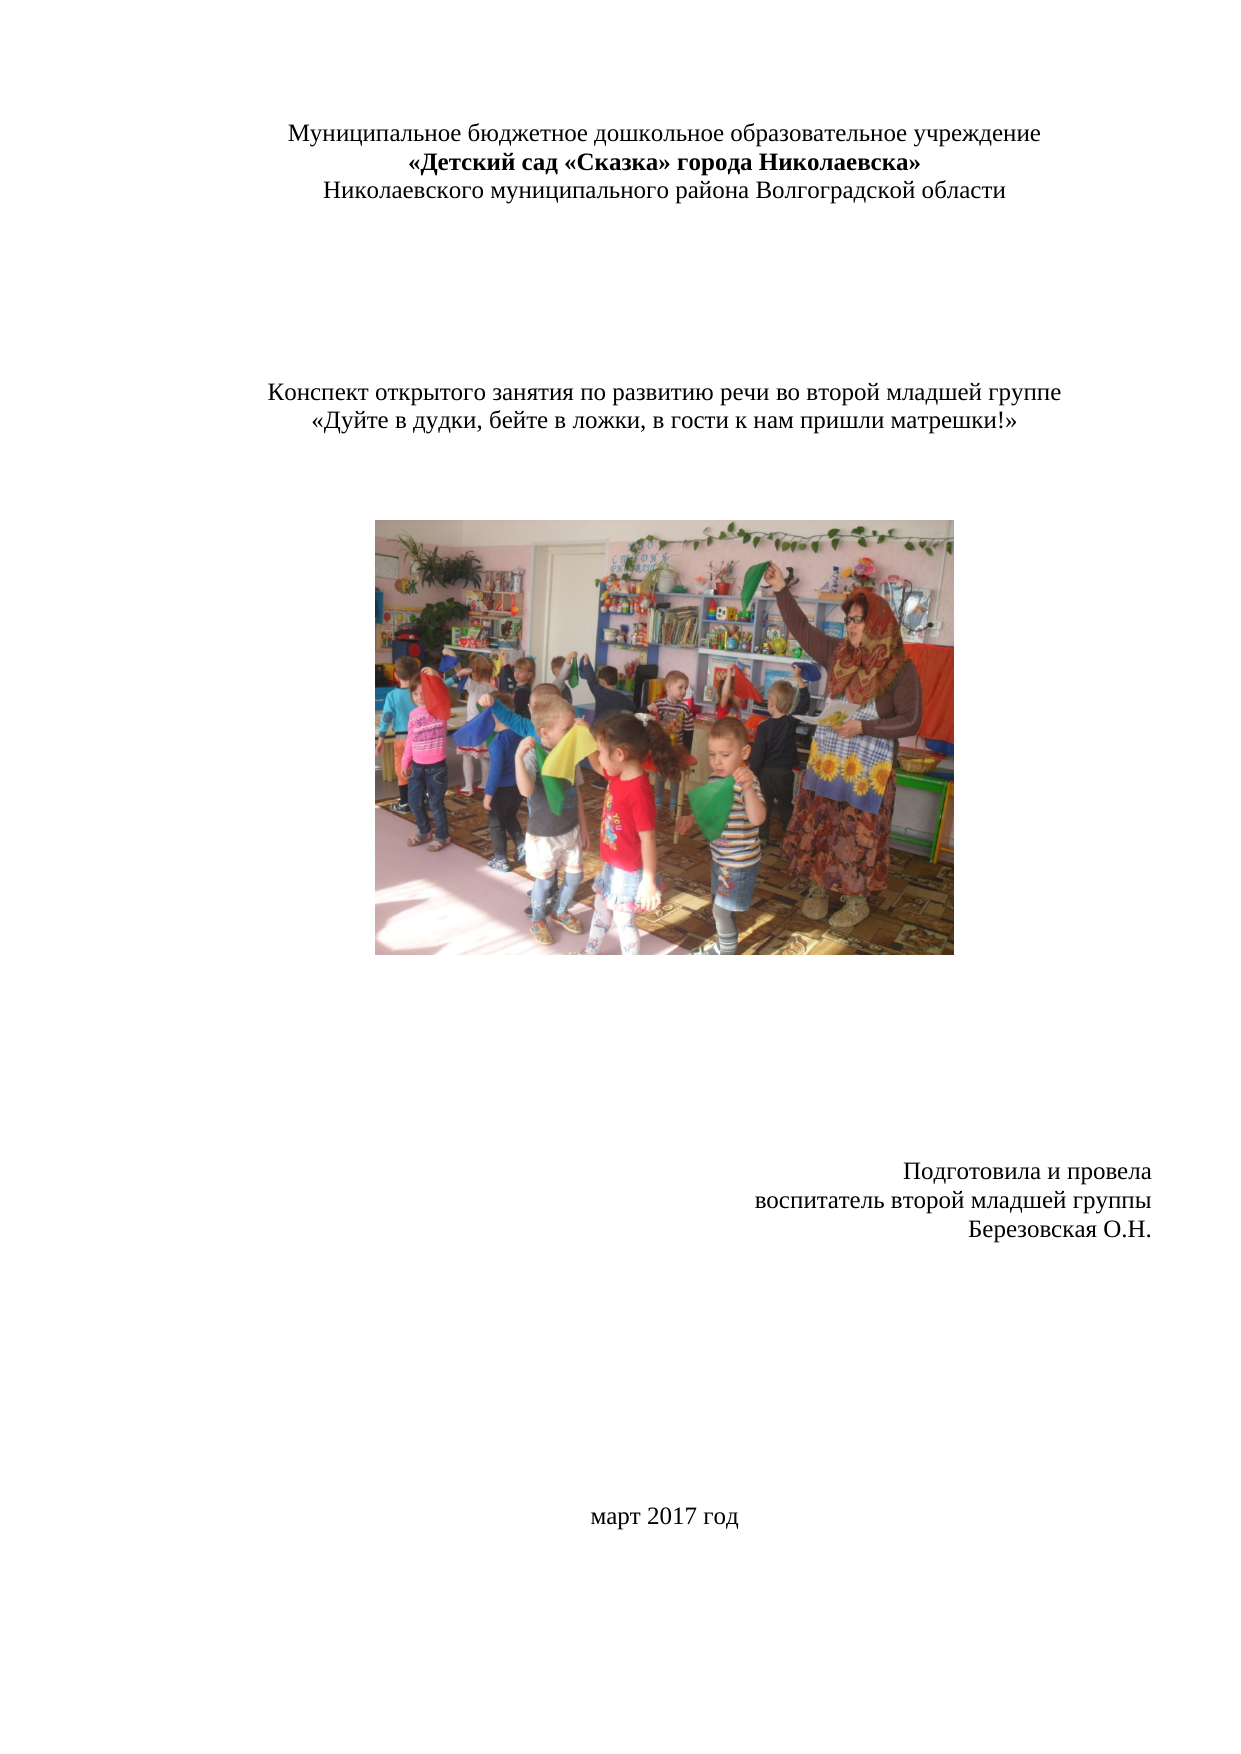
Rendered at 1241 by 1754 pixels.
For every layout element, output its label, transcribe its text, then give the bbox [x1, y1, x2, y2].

text воспитатель второй младшей группы [177, 1185, 1152, 1214]
text март 2017 год [177, 1501, 1152, 1530]
picture [375, 520, 954, 955]
text Подготовила и провела [177, 1156, 1152, 1185]
text Березовская О.Н. [177, 1214, 1152, 1242]
text «Дуйте в дудки, бейте в ложки, в гости к нам пришли матрешки!» [177, 406, 1152, 434]
text Муниципальное бюджетное дошкольное образовательное учреждение [177, 118, 1152, 147]
text Конспект открытого занятия по развитию речи во второй младшей группе [177, 377, 1152, 406]
text Николаевского муниципального района Волгоградской области [177, 176, 1152, 204]
text «Детский сад «Сказка» города Николаевска» [177, 147, 1152, 176]
